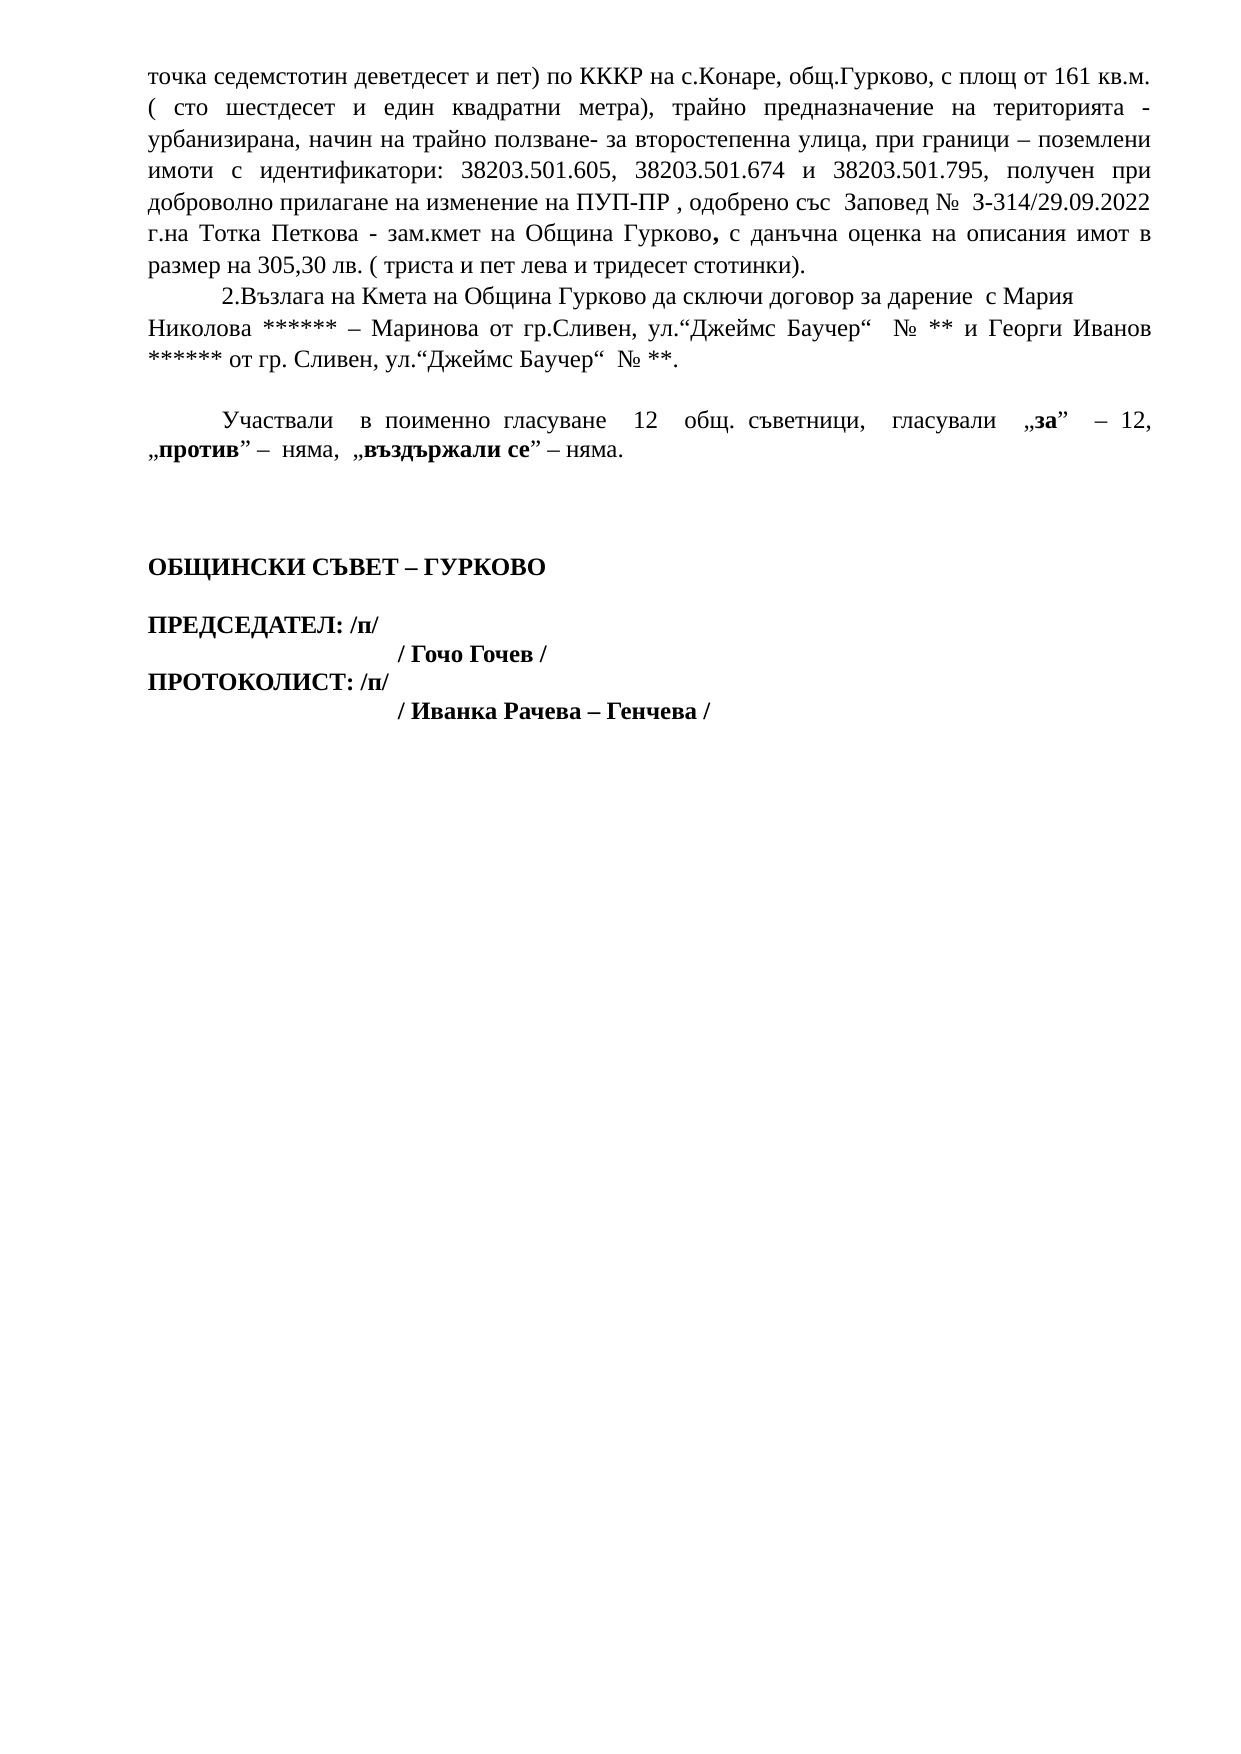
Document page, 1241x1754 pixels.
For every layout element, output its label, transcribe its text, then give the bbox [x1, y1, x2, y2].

text 2.Възлага на Кмета на Община Гурково да сключи договор за дарение с Мария [210, 279, 1152, 311]
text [148, 59, 1152, 279]
text / Иванка Рачева – Генчева / [148, 696, 1152, 725]
text / Гочо Гочев / [148, 639, 1152, 667]
text ОБЩИНСКИ СЪВЕТ – ГУРКОВО [148, 552, 1152, 581]
text Николова ****** – Маринова от гр.Сливен, ул.“Джеймс Баучер“ № ** и Георги Иванов ****** от гр. Сливен, ул.“Джеймс Баучер“ № **. [148, 311, 1152, 374]
text ПРЕДСЕДАТЕЛ: /п/ [148, 610, 1152, 639]
text ПРОТОКОЛИСТ: /п/ [148, 667, 1152, 696]
text Участвали в поименно гласуване 12 общ. съветници, гласували „за” – 12, „против” – няма, „въздържали се” – няма. [148, 405, 1152, 463]
